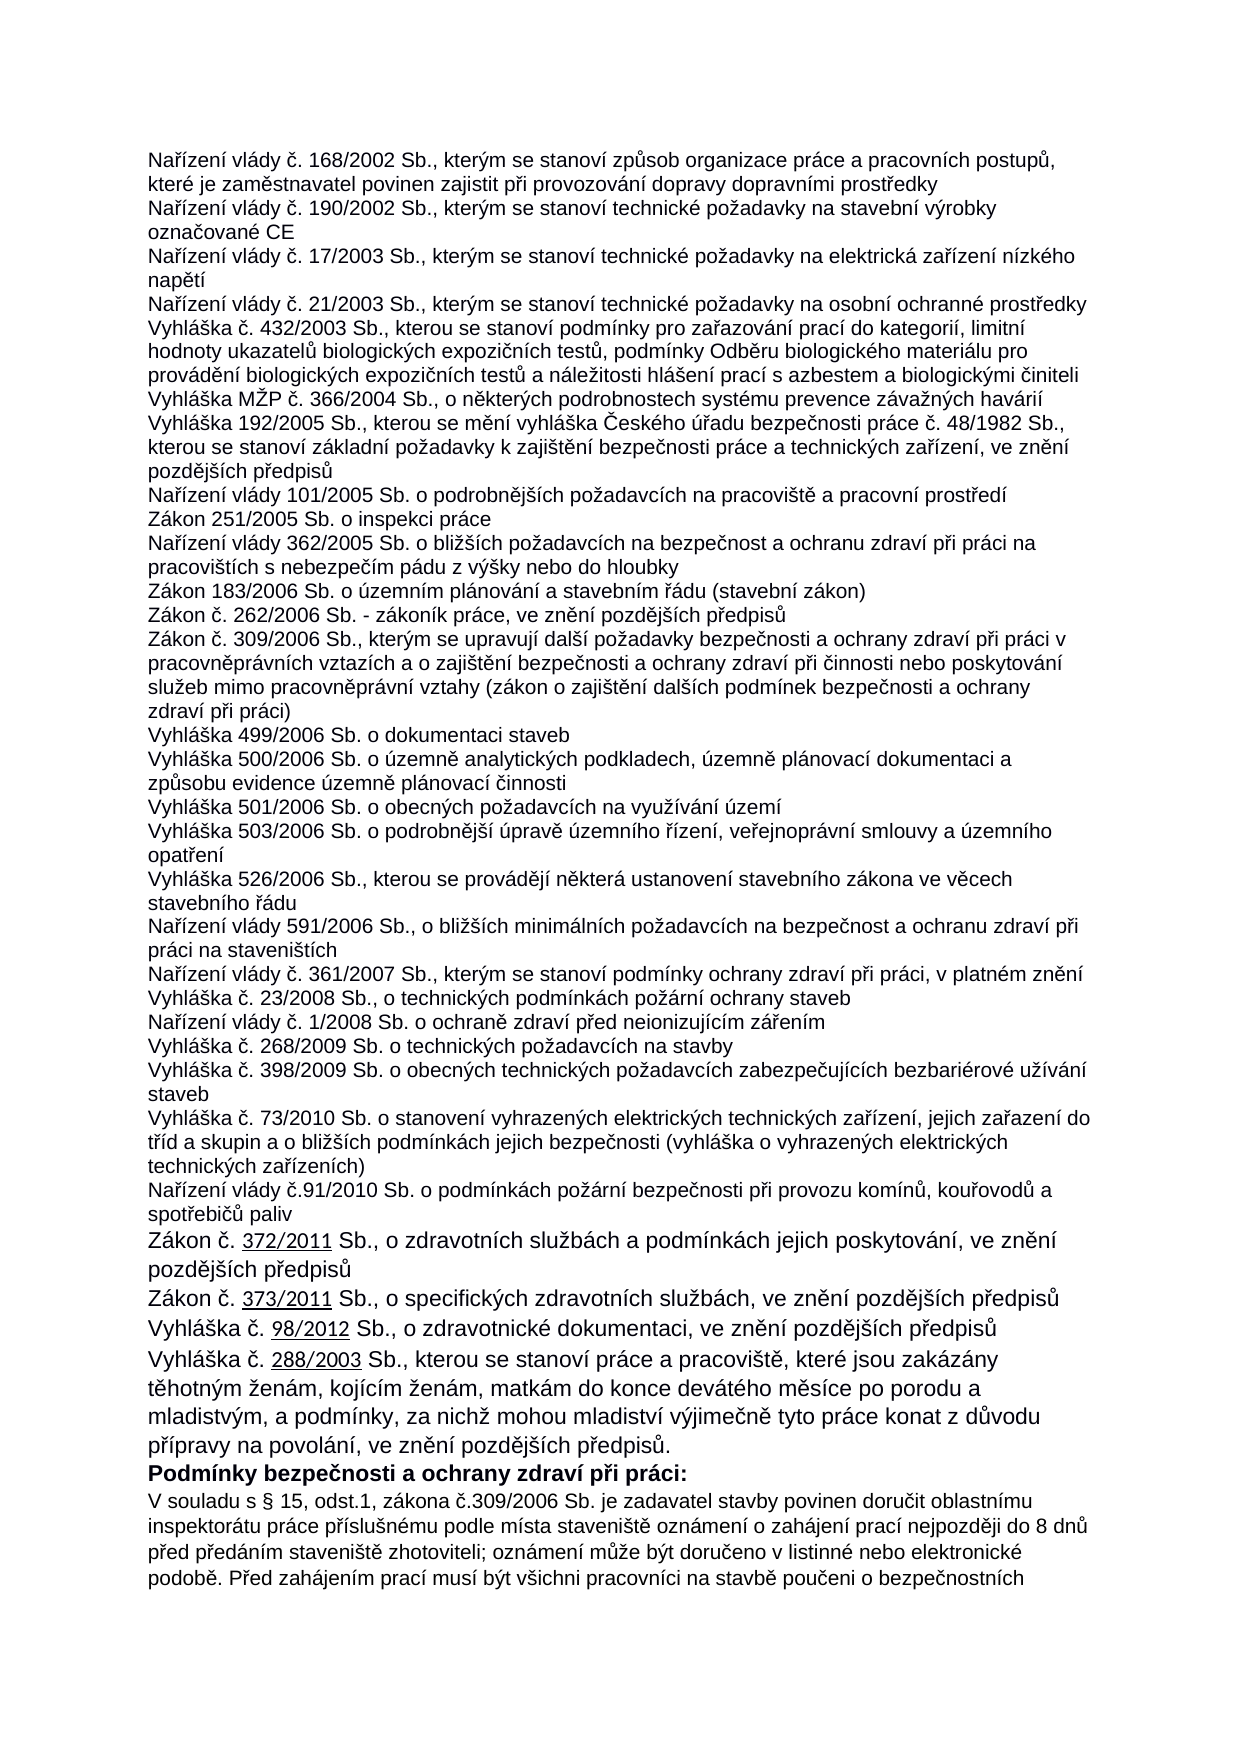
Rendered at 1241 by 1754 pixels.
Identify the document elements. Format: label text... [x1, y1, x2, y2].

text Vyhláška č. 268/2009 Sb. o technických požadavcích na stavby [148, 1034, 1093, 1058]
text Nařízení vlády č. 361/2007 Sb., kterým se stanoví podmínky ochrany zdraví při práci, v platném znění [148, 962, 1093, 986]
text Vyhláška č. 98/2012 Sb., o zdravotnické dokumentaci, ve znění pozdějších předpisů [148, 1314, 1093, 1342]
text Nařízení vlády č. 168/2002 Sb., kterým se stanoví způsob organizace práce a pracovních postupů, které je zaměstnavatel povinen zajistit při provozování dopravy dopravními prostředky [148, 148, 1093, 196]
text Nařízení vlády 591/2006 Sb., o bližších minimálních požadavcích na bezpečnost a ochranu zdraví při práci na staveništích [148, 914, 1093, 962]
text Nařízení vlády č. 17/2003 Sb., kterým se stanoví technické požadavky na elektrická zařízení nízkého napětí [148, 243, 1093, 291]
text Vyhláška 503/2006 Sb. o podrobnější úpravě územního řízení, veřejnoprávní smlouvy a územního opatření [148, 818, 1093, 866]
text Vyhláška č. 23/2008 Sb., o technických podmínkách požární ochrany staveb [148, 986, 1093, 1010]
text Vyhláška 501/2006 Sb. o obecných požadavcích na využívání území [148, 794, 1093, 818]
text Vyhláška 500/2006 Sb. o územně analytických podkladech, územně plánovací dokumentaci a způsobu evidence územně plánovací činnosti [148, 747, 1093, 794]
text Nařízení vlády č.91/2010 Sb. o podmínkách požární bezpečnosti při provozu komínů, kouřovodů a spotřebičů paliv [148, 1178, 1093, 1226]
text Vyhláška č. 432/2003 Sb., kterou se stanoví podmínky pro zařazování prací do kategorií, limitní hodnoty ukazatelů biologických expozičních testů, podmínky Odběru biologického materiálu pro provádění biologických expozičních testů a náležitosti hlášení prací s azbestem a biologickými činiteli [148, 315, 1093, 387]
text Vyhláška 499/2006 Sb. o dokumentaci staveb [148, 723, 1093, 747]
text Vyhláška MŽP č. 366/2004 Sb., o některých podrobnostech systému prevence závažných havárií [148, 387, 1093, 411]
text Zákon č. 373/2011 Sb., o specifických zdravotních službách, ve znění pozdějších předpisů [148, 1284, 1093, 1312]
text Zákon č. 262/2006 Sb. - zákoník práce, ve znění pozdějších předpisů [148, 603, 1093, 627]
text Vyhláška 192/2005 Sb., kterou se mění vyhláška Českého úřadu bezpečnosti práce č. 48/1982 Sb., kterou se stanoví základní požadavky k zajištění bezpečnosti práce a technických zařízení, ve znění pozdějších předpisů [148, 411, 1093, 483]
text Zákon 183/2006 Sb. o územním plánování a stavebním řádu (stavební zákon) [148, 579, 1093, 603]
text Vyhláška 526/2006 Sb., kterou se provádějí některá ustanovení stavebního zákona ve věcech stavebního řádu [148, 866, 1093, 914]
text Zákon 251/2005 Sb. o inspekci práce [148, 507, 1093, 531]
text Zákon č. 309/2006 Sb., kterým se upravují další požadavky bezpečnosti a ochrany zdraví při práci v pracovněprávních vztazích a o zajištění bezpečnosti a ochrany zdraví při činnosti nebo poskytování služeb mimo pracovněprávní vztahy (zákon o zajištění dalších podmínek bezpečnosti a ochrany zdraví při práci) [148, 627, 1093, 723]
text Nařízení vlády č. 1/2008 Sb. o ochraně zdraví před neionizujícím zářením [148, 1010, 1093, 1034]
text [148, 1488, 1093, 1590]
text Vyhláška č. 288/2003 Sb., kterou se stanoví práce a pracoviště, které jsou zakázány těhotným ženám, kojícím ženám, matkám do konce devátého měsíce po porodu a mladistvým, a podmínky, za nichž mohou mladiství výjimečně tyto práce konat z důvodu přípravy na povolání, ve znění pozdějších předpisů. [148, 1345, 1093, 1458]
text Nařízení vlády č. 21/2003 Sb., kterým se stanoví technické požadavky na osobní ochranné prostředky [148, 291, 1093, 315]
text Podmínky bezpečnosti a ochrany zdraví při práci: [148, 1460, 1093, 1486]
text Nařízení vlády 362/2005 Sb. o bližších požadavcích na bezpečnost a ochranu zdraví při práci na pracovištích s nebezpečím pádu z výšky nebo do hloubky [148, 531, 1093, 579]
text Vyhláška č. 73/2010 Sb. o stanovení vyhrazených elektrických technických zařízení, jejich zařazení do tříd a skupin a o bližších podmínkách jejich bezpečnosti (vyhláška o vyhrazených elektrických technických zařízeních) [148, 1106, 1093, 1178]
text Nařízení vlády 101/2005 Sb. o podrobnějších požadavcích na pracoviště a pracovní prostředí [148, 483, 1093, 507]
text Zákon č. 372/2011 Sb., o zdravotních službách a podmínkách jejich poskytování, ve znění pozdějších předpisů [148, 1226, 1093, 1282]
text Vyhláška č. 398/2009 Sb. o obecných technických požadavcích zabezpečujících bezbariérové užívání staveb [148, 1058, 1093, 1106]
text Nařízení vlády č. 190/2002 Sb., kterým se stanoví technické požadavky na stavební výrobky označované CE [148, 196, 1093, 243]
